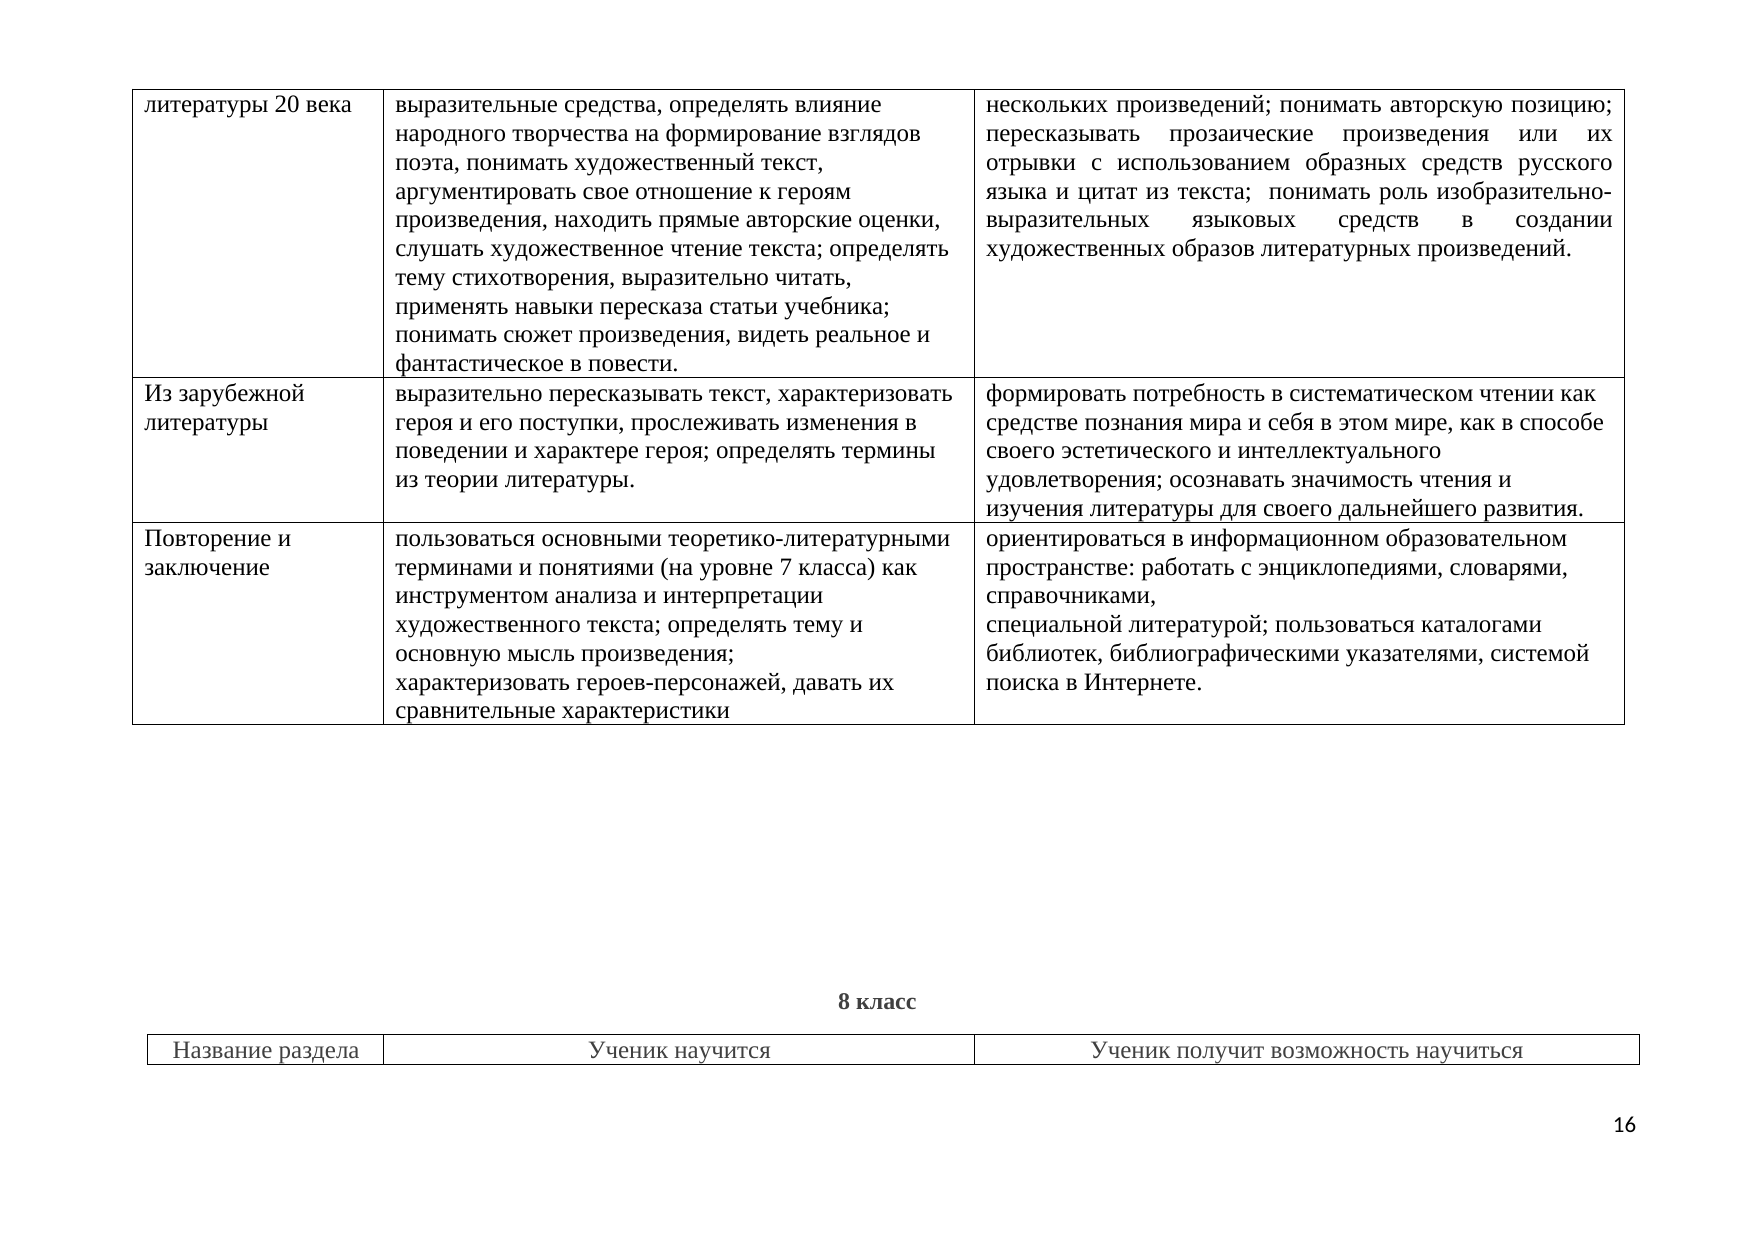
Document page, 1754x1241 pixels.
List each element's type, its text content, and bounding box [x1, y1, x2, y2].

table_cell выразительно пересказывать текст, характеризовать героя и его поступки, прослеживать изменения в поведении и характере героя; определять термины из теории литературы. [384, 378, 974, 522]
text 8 класс [118, 990, 1636, 1014]
table_cell ориентироваться в информационном образовательном пространстве: работать с энциклопедиями, словарями, справочниками, специальной литературой; пользоваться каталогами библиотек, библиографическими указателями, системой поиска в Интернете. [975, 523, 1624, 724]
table_header Ученик получит возможность научиться [975, 1035, 1639, 1064]
table_cell Из зарубежной литературы [133, 378, 383, 522]
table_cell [975, 90, 1624, 377]
table_header Название раздела [148, 1035, 383, 1064]
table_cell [133, 90, 383, 377]
table_cell пользоваться основными теоретико-литературными терминами и понятиями (на уровне 7 класса) как инструментом анализа и интерпретации художественного текста; определять тему и основную мысль произведения; характеризовать героев-персонажей, давать их сравнительные характеристики [384, 523, 974, 724]
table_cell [384, 90, 974, 377]
table_header Ученик научится [384, 1035, 974, 1064]
table_cell Повторение и заключение [133, 523, 383, 724]
table_cell формировать потребность в систематическом чтении как средстве познания мира и себя в этом мире, как в способе своего эстетического и интеллектуального удовлетворения; осознавать значимость чтения и изучения литературы для своего дальнейшего развития. [975, 378, 1624, 522]
